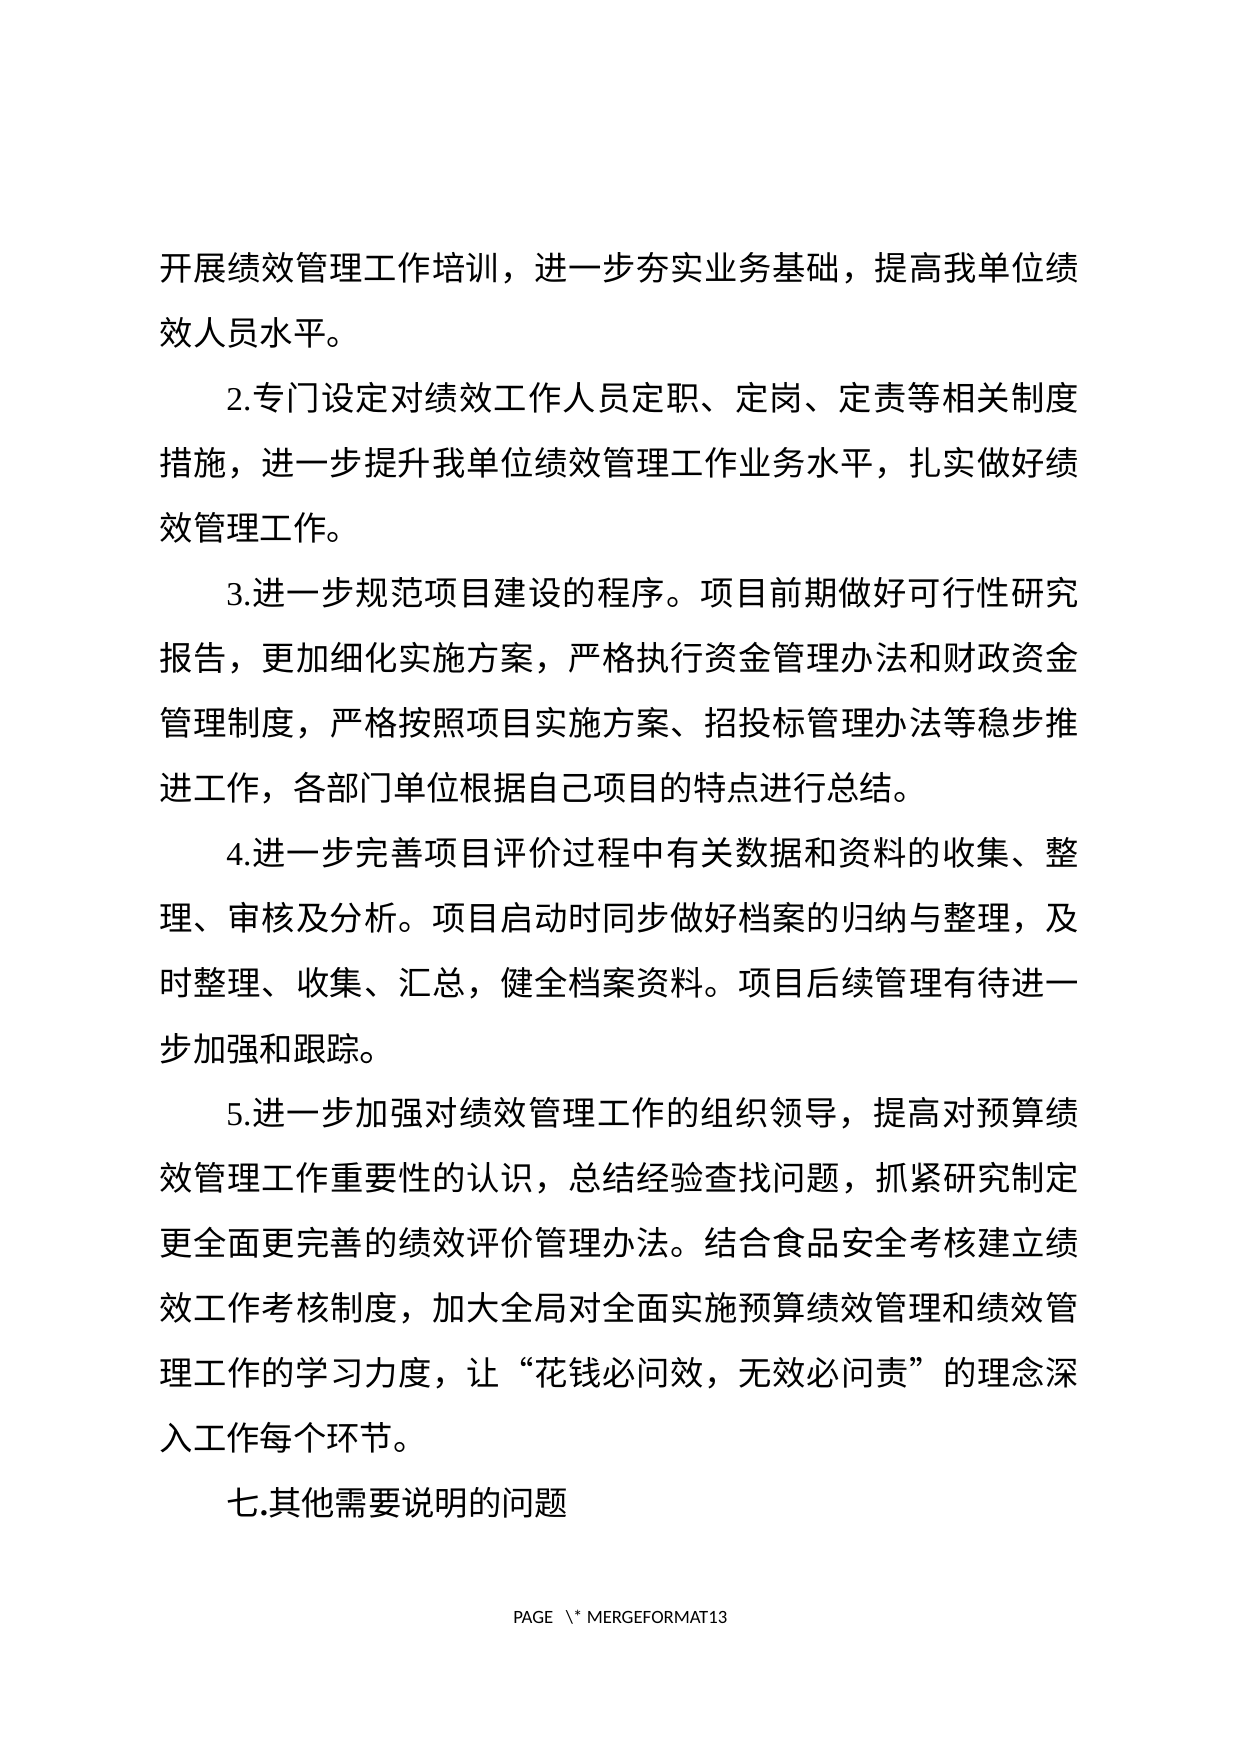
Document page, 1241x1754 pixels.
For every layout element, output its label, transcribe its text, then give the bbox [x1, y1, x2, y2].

text 5.进一步加强对绩效管理工作的组织领导，提高对预算绩效管理工作重要性的认识，总结经验查找问题，抓紧研究制定更全面更完善的绩效评价管理办法。结合食品安全考核建立绩效工作考核制度，加大全局对全面实施预算绩效管理和绩效管理工作的学习力度，让“花钱必问效，无效必问责”的理念深入工作每个环节。 [159, 1078, 1081, 1468]
text 2.专门设定对绩效工作人员定职、定岗、定责等相关制度措施，进一步提升我单位绩效管理工作业务水平，扎实做好绩效管理工作。 [159, 363, 1081, 558]
text 4.进一步完善项目评价过程中有关数据和资料的收集、整理、审核及分析。项目启动时同步做好档案的归纳与整理，及时整理、收集、汇总，健全档案资料。项目后续管理有待进一步加强和跟踪。 [159, 818, 1081, 1078]
text 七.其他需要说明的问题 [159, 1468, 1081, 1533]
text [159, 233, 1081, 363]
text 3.进一步规范项目建设的程序。项目前期做好可行性研究报告，更加细化实施方案，严格执行资金管理办法和财政资金管理制度，严格按照项目实施方案、招投标管理办法等稳步推进工作，各部门单位根据自己项目的特点进行总结。 [159, 558, 1081, 818]
